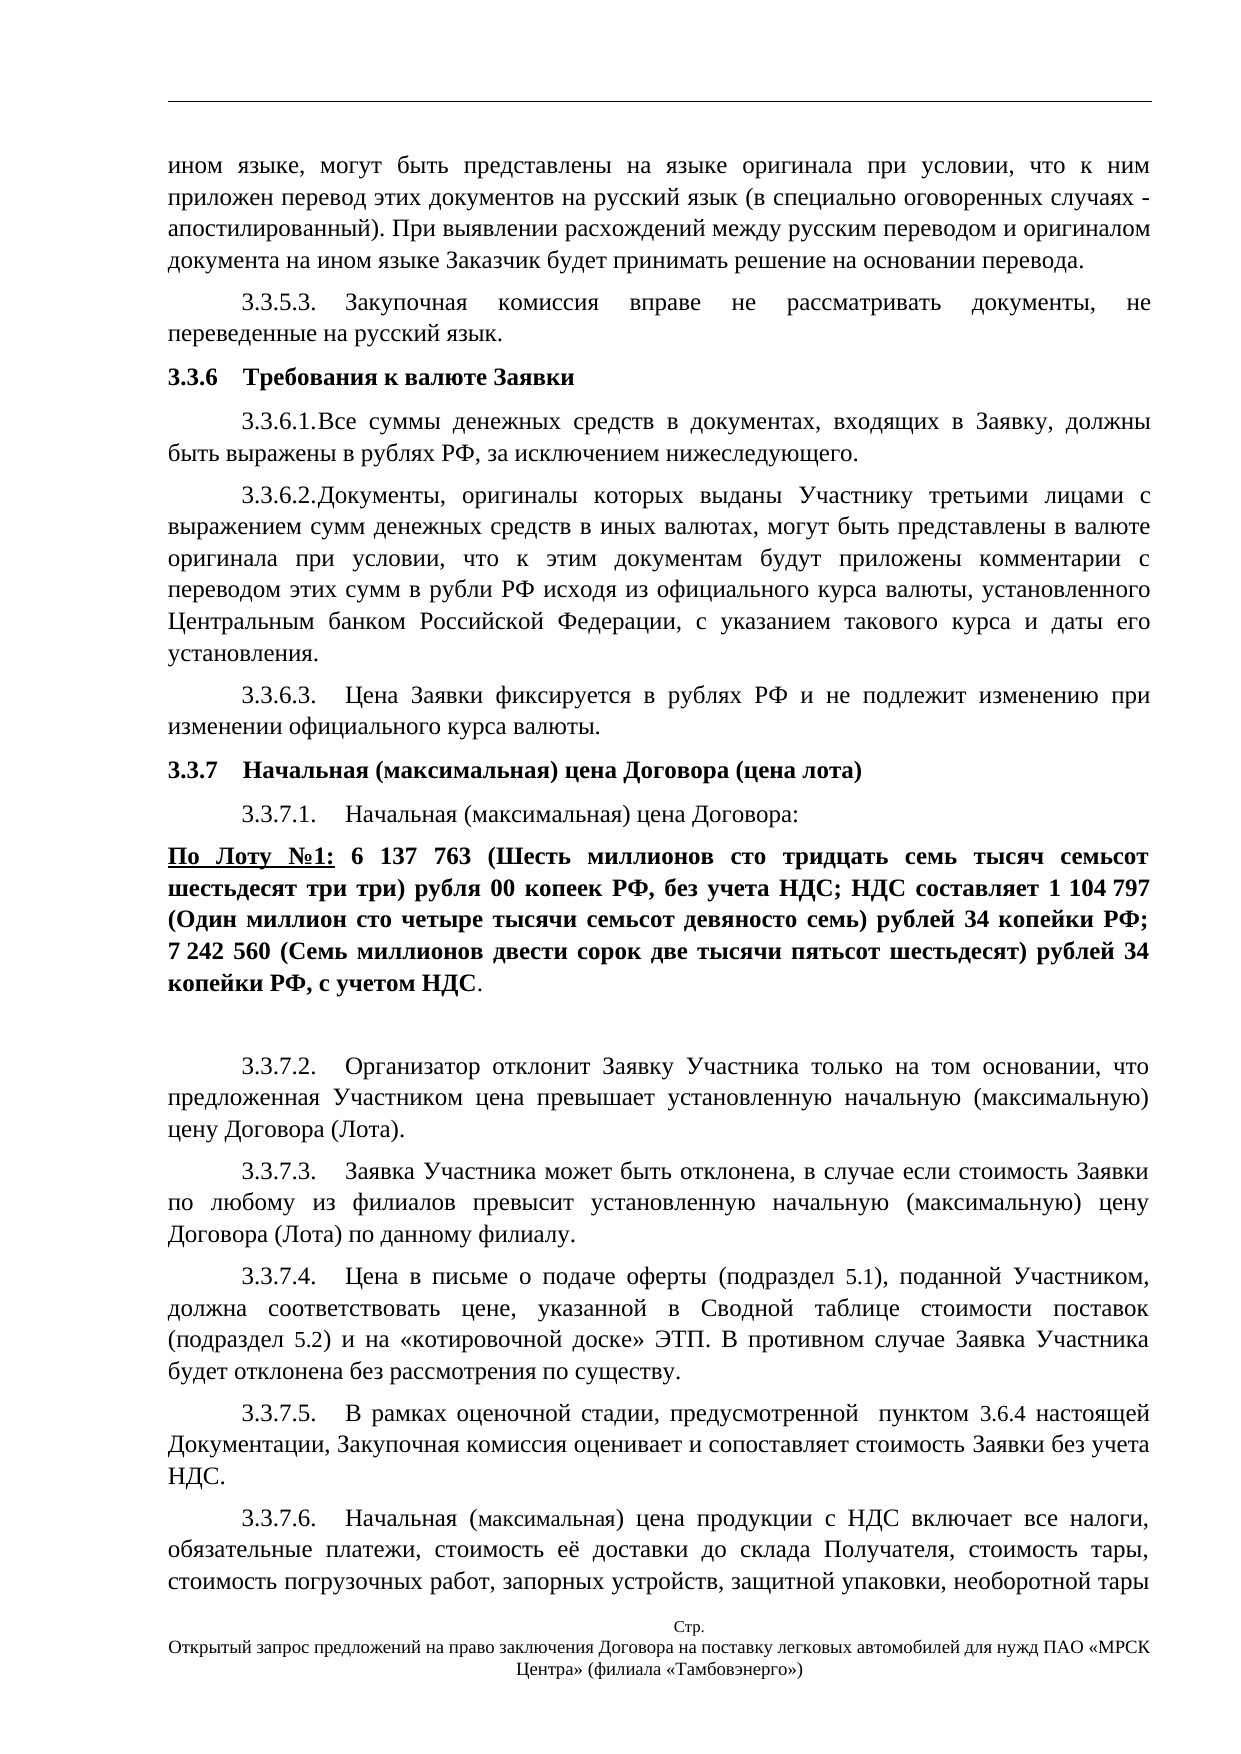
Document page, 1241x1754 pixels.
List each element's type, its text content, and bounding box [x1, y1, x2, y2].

list Организатор отклонит Заявку Участника только на том основании, что предложенная Участником цена превышает установленную начальную (максимальную) цену Договора (Лота). [168, 1051, 1150, 1143]
text По Лоту №1: 6 137 763 (Шесть миллионов сто тридцать семь тысяч семьсот шестьдесят три три) рубля 00 копеек РФ, без учета НДС; НДС составляет 1 104 797 (Один миллион сто четыре тысячи семьсот девяносто семь) рублей 34 копейки РФ; 7 242 560 (Семь миллионов двести сорок две тысячи пятьсот шестьдесят) рублей 34 копейки РФ, с учетом НДС. [168, 841, 1150, 996]
list Цена Заявки фиксируется в рублях РФ и не подлежит изменению при изменении официального курса валюты. [168, 680, 1152, 740]
list Все суммы денежных средств в документах, входящих в Заявку, должны быть выражены в рублях РФ, за исключением нижеследующего. [168, 406, 1152, 467]
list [168, 150, 1152, 273]
subtitle Начальная (максимальная) цена Договора (цена лота) [168, 755, 1152, 784]
list Цена в письме о подаче оферты (подраздел 5.1), поданной Участником, должна соответствовать цене, указанной в Сводной таблице стоимости поставок (подраздел 5.2) и на «котировочной доске» ЭТП. В противном случае Заявка Участника будет отклонена без рассмотрения по существу. [168, 1261, 1150, 1384]
list Закупочная комиссия вправе не рассматривать документы, не переведенные на русский язык. [168, 287, 1152, 347]
list Документы, оригиналы которых выданы Участнику третьими лицами с выражением сумм денежных средств в иных валютах, могут быть представлены в валюте оригинала при условии, что к этим документам будут приложены комментарии с переводом этих сумм в рубли РФ исходя из официального курса валюты, установленного Центральным банком Российской Федерации, с указанием такового курса и даты его установления. [168, 480, 1152, 666]
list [168, 1503, 1150, 1595]
list Заявка Участника может быть отклонена, в случае если стоимость Заявки по любому из филиалов превысит установленную начальную (максимальную) цену Договора (Лота) по данному филиалу. [168, 1156, 1150, 1248]
list В рамках оценочной стадии, предусмотренной пунктом 3.6.4 настоящей Документации, Закупочная комиссия оценивает и сопоставляет стоимость Заявки без учета НДС. [168, 1398, 1150, 1489]
subtitle Требования к валюте Заявки [168, 362, 1152, 391]
list Начальная (максимальная) цена Договора: [168, 799, 1150, 828]
